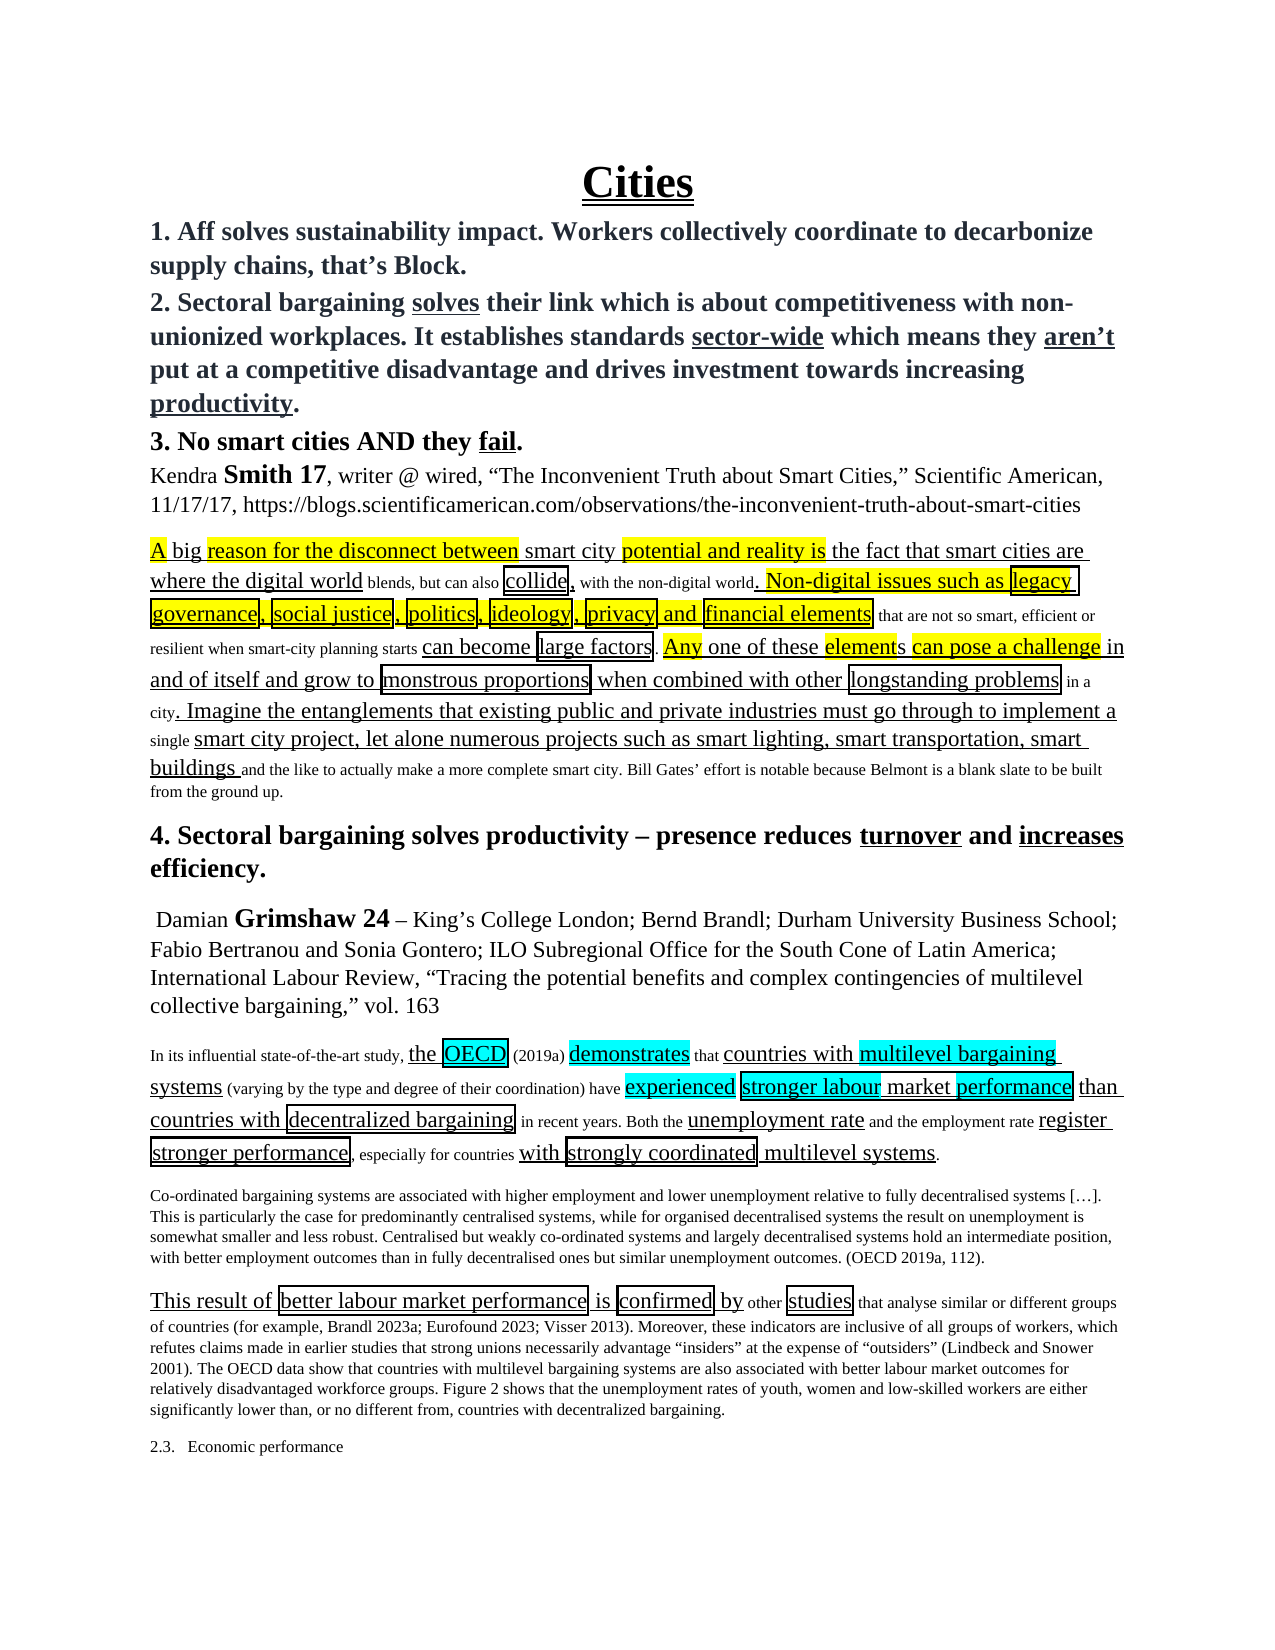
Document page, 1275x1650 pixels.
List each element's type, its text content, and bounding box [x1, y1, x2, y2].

text This result of better labour market performance is confirmed by other studies that analyse similar or different groups of countries (for example, Brandl 2023a; Eurofound 2023; Visser 2013). Moreover, these indicators are inclusive of all groups of workers, which refutes claims made in earlier studies that strong unions necessarily advantage “insiders” at the expense of “outsiders” (Lindbeck and Snower 2001). The OECD data show that countries with multilevel bargaining systems are also associated with better labour market outcomes for relatively disadvantaged workforce groups. Figure 2 shows that the unemployment rates of youth, women and low-skilled workers are either significantly lower than, or no different from, countries with decentralized bargaining. [150, 1285, 1125, 1419]
text Kendra Smith 17, writer @ wired, “The Inconvenient Truth about Smart Cities,” Scientific American, 11/17/17, https://blogs.scientificamerican.com/observations/the-inconvenient-truth-about-smart-cities [150, 458, 1125, 518]
text 2. Sectoral bargaining solves their link which is about competitiveness with non-unionized workplaces. It establishes standards sector-wide which means they aren’t put at a competitive disadvantage and drives investment towards increasing productivity. [150, 286, 1125, 418]
text Damian Grimshaw 24 – King’s College London; Bernd Brandl; Durham University Business School; Fabio Bertranou and Sonia Gontero; ILO Subregional Office for the South Cone of Latin America; International Labour Review, “Tracing the potential benefits and complex contingencies of multilevel collective bargaining,” vol. 163 [150, 902, 1125, 1019]
text A big reason for the disconnect between smart city potential and reality is the fact that smart cities are where the digital world blends, but can also collide, with the non-digital world. Non-digital issues such as legacy governance, social justice, politics, ideology, privacy and financial elements that are not so smart, efficient or resilient when smart-city planning starts can become large factors. Any one of these elements can pose a challenge in and of itself and grow to monstrous proportions when combined with other longstanding problems in a city. Imagine the entanglements that existing public and private industries must go through to implement a single smart city project, let alone numerous projects such as smart lighting, smart transportation, smart buildings and the like to actually make a more complete smart city. Bill Gates’ effort is notable because Belmont is a blank slate to be built from the ground up. [150, 537, 1125, 801]
text 1. Aff solves sustainability impact. Workers collectively coordinate to decarbonize supply chains, that’s Block. [150, 215, 1125, 280]
subtitle 3. No smart cities AND they fail. [150, 425, 1125, 456]
text In its influential state-of-the-art study, the OECD (2019a) demonstrates that countries with multilevel bargaining systems (varying by the type and degree of their coordination) have experienced stronger labour market performance than countries with decentralized bargaining in recent years. Both the unemployment rate and the employment rate register stronger performance, especially for countries with strongly coordinated multilevel systems. [150, 1038, 1125, 1167]
subtitle Cities [150, 154, 1125, 207]
text 2.3. Economic performance [150, 1437, 1125, 1456]
text Co-ordinated bargaining systems are associated with higher employment and lower unemployment relative to fully decentralised systems […]. This is particularly the case for predominantly centralised systems, while for organised decentralised systems the result on unemployment is somewhat smaller and less robust. Centralised but weakly co-ordinated systems and largely decentralised systems hold an intermediate position, with better employment outcomes than in fully decentralised ones but similar unemployment outcomes. (OECD 2019a, 112). [150, 1186, 1125, 1267]
text 4. Sectoral bargaining solves productivity – presence reduces turnover and increases efficiency. [150, 819, 1125, 883]
